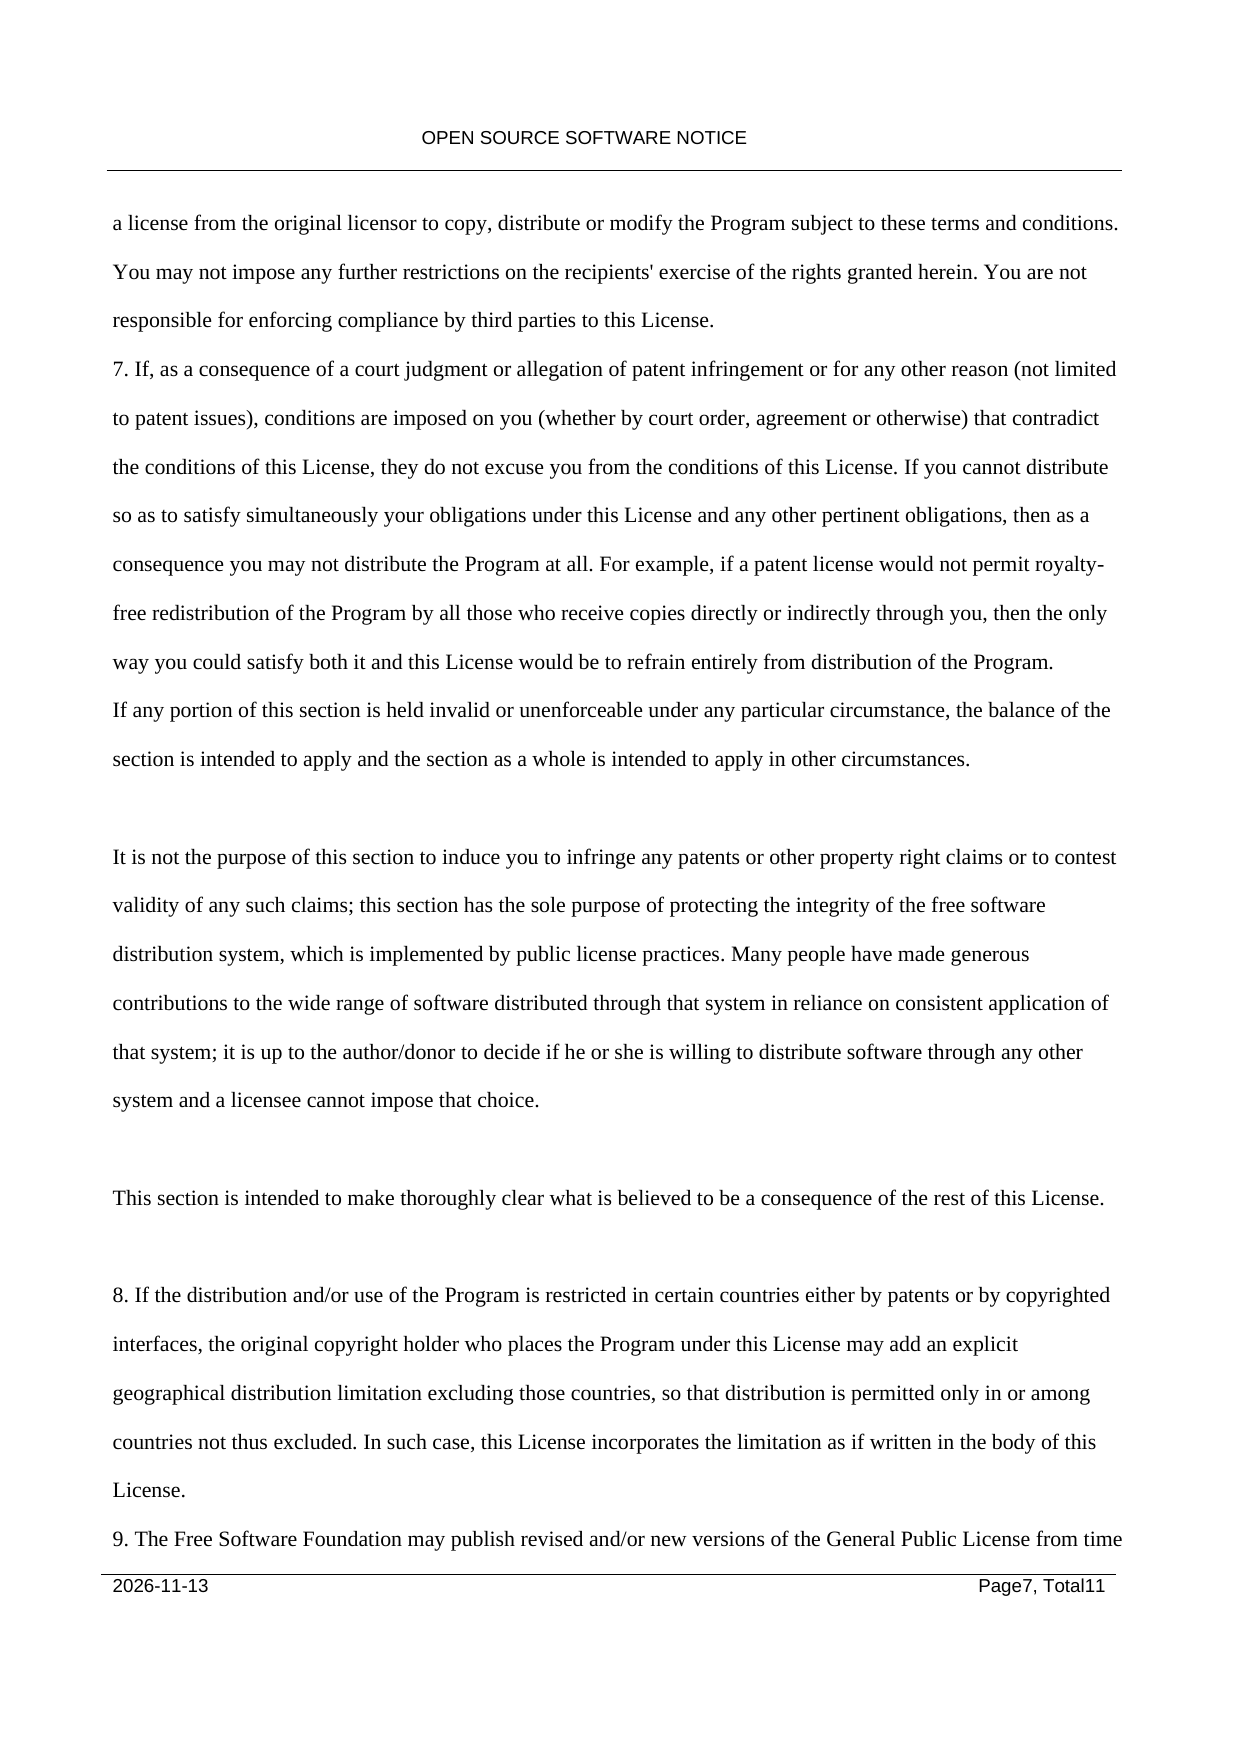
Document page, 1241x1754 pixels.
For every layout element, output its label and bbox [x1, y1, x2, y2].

text [112, 206, 1128, 1555]
